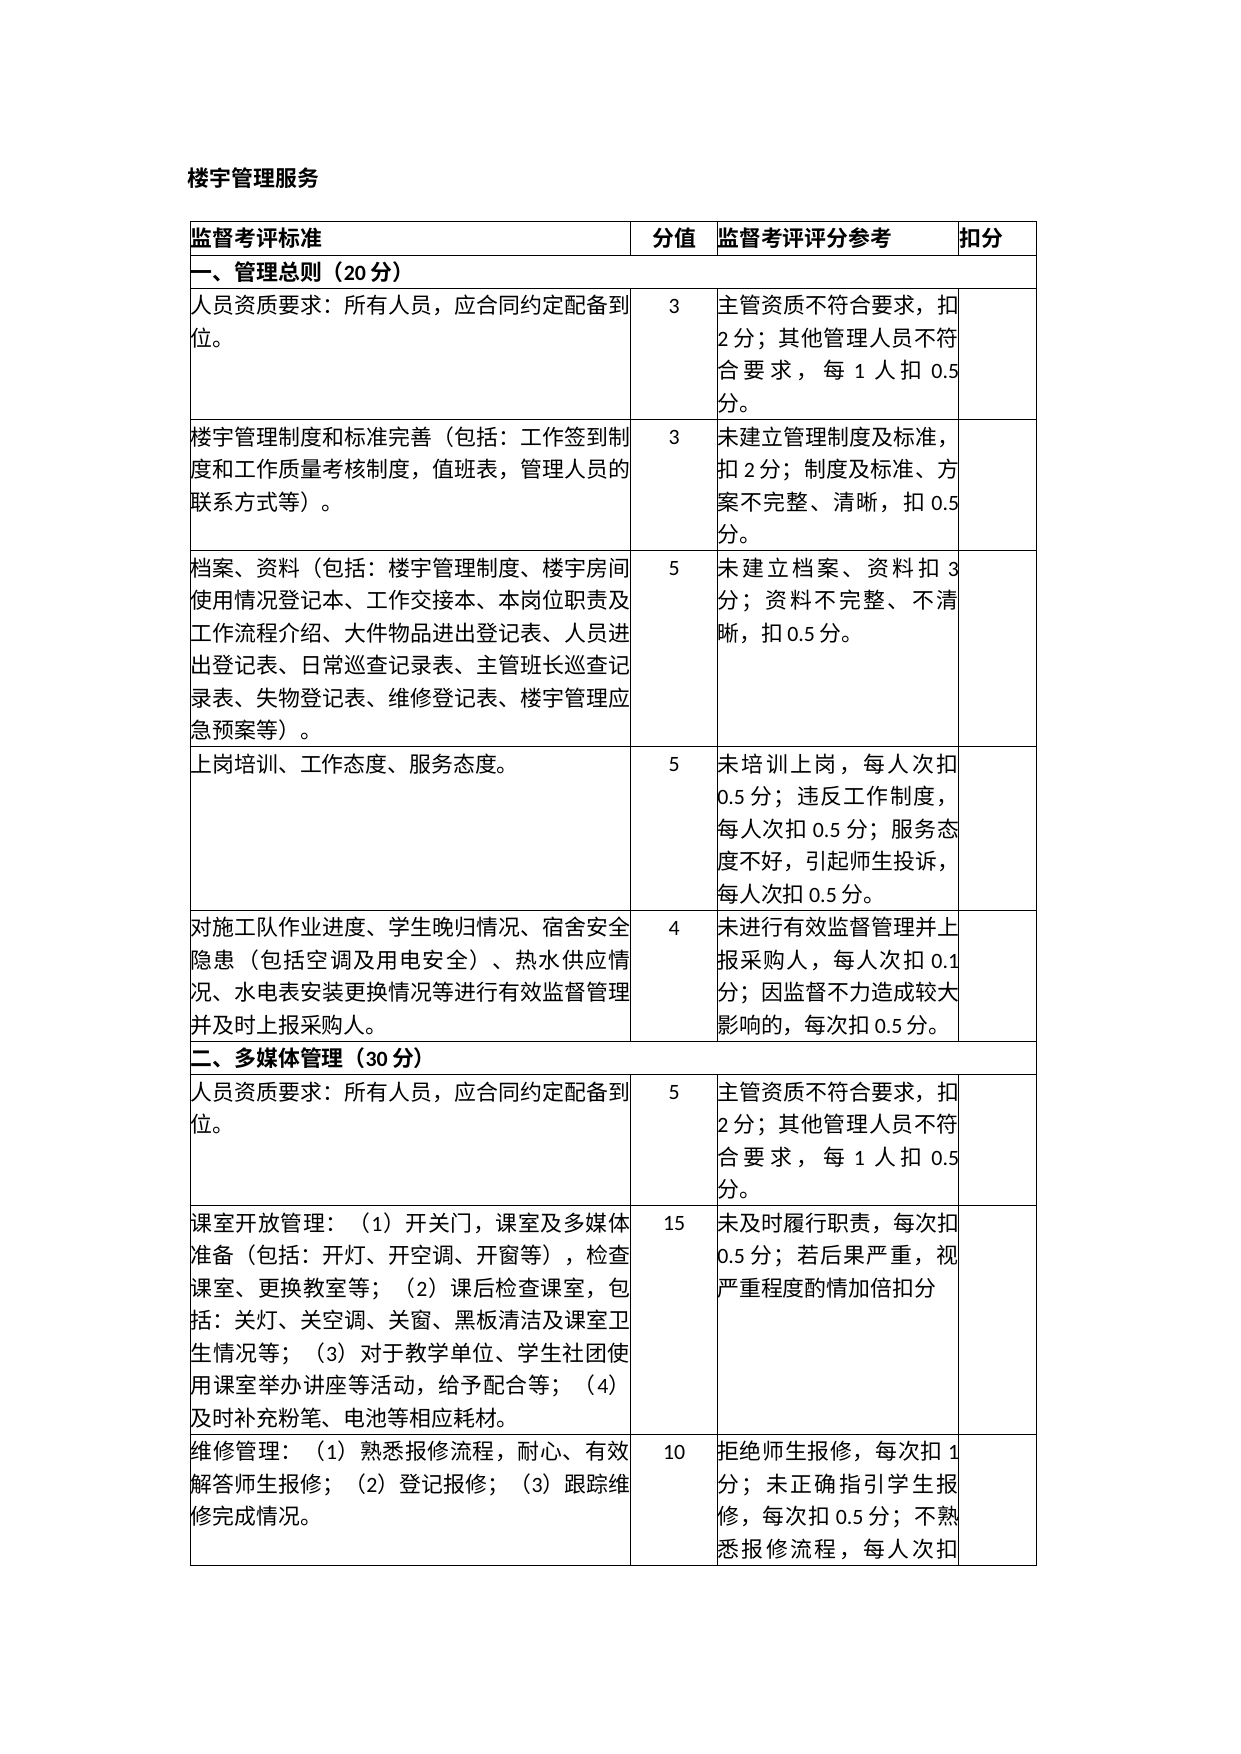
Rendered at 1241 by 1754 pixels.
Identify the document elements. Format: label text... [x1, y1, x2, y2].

table_cell [959, 289, 1036, 419]
table_cell 主管资质不符合要求，扣2分；其他管理人员不符合要求，每1人扣0.5分。 [718, 1075, 958, 1205]
table_header 监督考评标准 [191, 222, 630, 254]
table_cell 3 [631, 289, 717, 419]
table_cell 5 [631, 1075, 717, 1205]
table_cell 5 [631, 551, 717, 746]
table_cell 人员资质要求：所有人员，应合同约定配备到位。 [191, 1075, 630, 1205]
table_cell 对施工队作业进度、学生晚归情况、宿舍安全隐患（包括空调及用电安全）、热水供应情况、水电表安装更换情况等进行有效监督管理并及时上报采购人。 [191, 911, 630, 1041]
table_cell 未培训上岗，每人次扣0.5分；违反工作制度，每人次扣0.5分；服务态度不好，引起师生投诉，每人次扣0.5分。 [718, 747, 958, 910]
table_cell [959, 1206, 1036, 1434]
table_cell 上岗培训、工作态度、服务态度。 [191, 747, 630, 910]
table_cell [959, 420, 1036, 550]
table_cell [959, 1435, 1036, 1565]
table_cell 档案、资料（包括：楼宇管理制度、楼宇房间使用情况登记本、工作交接本、本岗位职责及工作流程介绍、大件物品进出登记表、人员进出登记表、日常巡查记录表、主管班长巡查记录表、失物登记表、维修登记表、楼宇管理应急预案等）。 [191, 551, 630, 746]
table_cell 二、多媒体管理（30分） [191, 1042, 1036, 1074]
table_cell 10 [631, 1435, 717, 1565]
table_cell 15 [631, 1206, 717, 1434]
table_cell 4 [631, 911, 717, 1041]
table_cell 未及时履行职责，每次扣0.5分；若后果严重，视严重程度酌情加倍扣分 [718, 1206, 958, 1434]
table_cell 一、管理总则（20分） [191, 256, 1036, 288]
table_cell [959, 911, 1036, 1041]
table_header 扣分 [959, 222, 1036, 254]
text 楼宇管理服务 [187, 162, 1053, 194]
table_cell 主管资质不符合要求，扣2分；其他管理人员不符合要求，每1人扣0.5分。 [718, 289, 958, 419]
table_cell 未建立档案、资料扣3分；资料不完整、不清晰，扣0.5分。 [718, 551, 958, 746]
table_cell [718, 1435, 958, 1565]
table_cell 楼宇管理制度和标准完善（包括：工作签到制度和工作质量考核制度，值班表，管理人员的联系方式等）。 [191, 420, 630, 550]
table_cell [959, 747, 1036, 910]
table_header 监督考评评分参考 [718, 222, 958, 254]
table_cell 课室开放管理：（1）开关门，课室及多媒体准备（包括：开灯、开空调、开窗等），检查课室、更换教室等；（2）课后检查课室，包括：关灯、关空调、关窗、黑板清洁及课室卫生情况等；（3）对于教学单位、学生社团使用课室举办讲座等活动，给予配合等；（4）及时补充粉笔、电池等相应耗材。 [191, 1206, 630, 1434]
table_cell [191, 1435, 630, 1565]
table_cell 未进行有效监督管理并上报采购人，每人次扣0.1分；因监督不力造成较大影响的，每次扣0.5分。 [718, 911, 958, 1041]
table_cell 3 [631, 420, 717, 550]
table_cell [959, 551, 1036, 746]
table_header 分值 [631, 222, 717, 254]
table_cell [959, 1075, 1036, 1205]
table_cell 5 [631, 747, 717, 910]
table_cell 未建立管理制度及标准，扣2分；制度及标准、方案不完整、清晰，扣0.5分。 [718, 420, 958, 550]
table_cell 人员资质要求：所有人员，应合同约定配备到位。 [191, 289, 630, 419]
